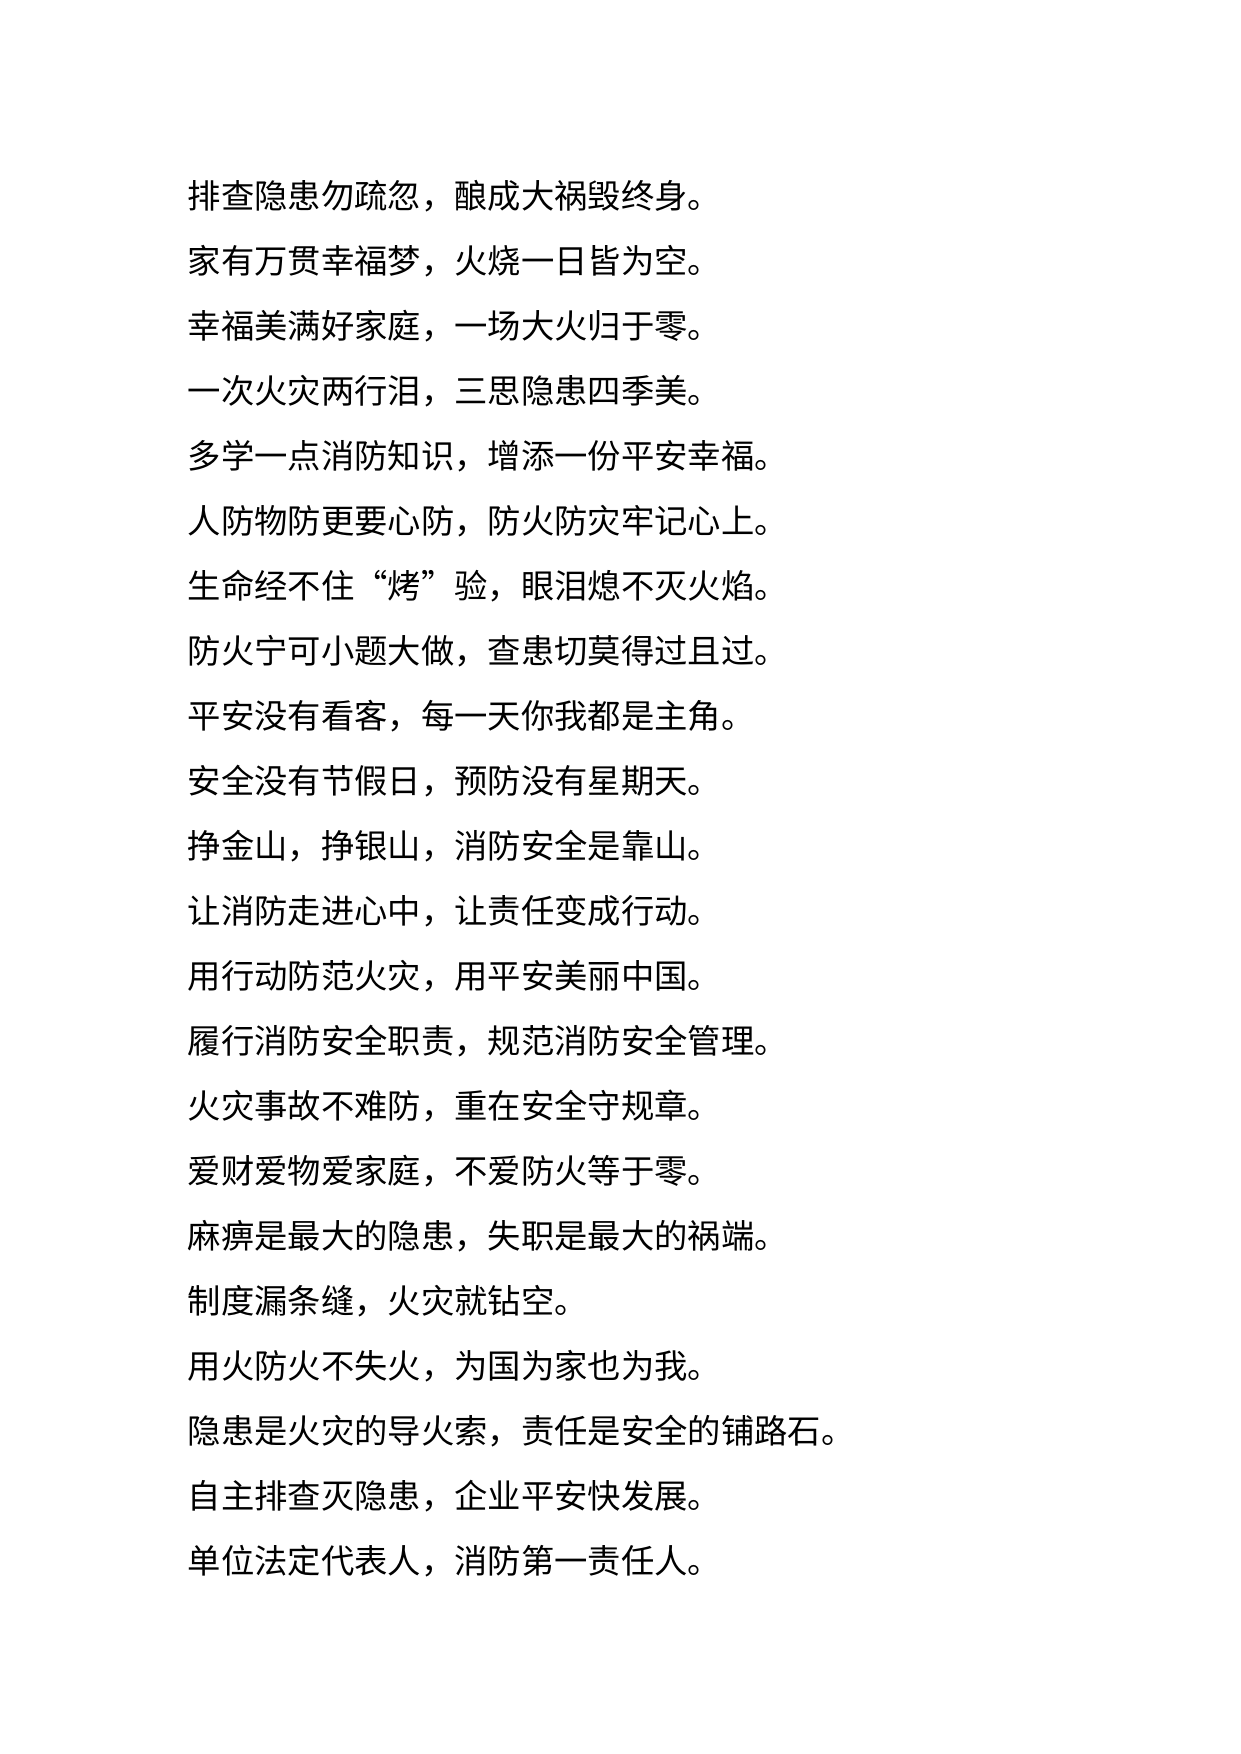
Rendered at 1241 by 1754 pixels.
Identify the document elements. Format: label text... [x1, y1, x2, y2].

text 人防物防更要心防，防火防灾牢记心上。 [187, 487, 1053, 552]
text 安全没有节假日，预防没有星期天。 [187, 747, 1053, 812]
text 排查隐患勿疏忽，酿成大祸毁终身。 [187, 162, 1053, 227]
text 用行动防范火灾，用平安美丽中国。 [187, 942, 1053, 1007]
text 一次火灾两行泪，三思隐患四季美。 [187, 357, 1053, 422]
text 平安没有看客，每一天你我都是主角。 [187, 682, 1053, 747]
text 生命经不住“烤”验，眼泪熄不灭火焰。 [187, 552, 1053, 617]
text 火灾事故不难防，重在安全守规章。 [187, 1072, 1053, 1137]
text 隐患是火灾的导火索，责任是安全的铺路石。 [187, 1397, 1053, 1462]
text 用火防火不失火，为国为家也为我。 [187, 1332, 1053, 1397]
text 爱财爱物爱家庭，不爱防火等于零。 [187, 1137, 1053, 1202]
text 自主排查灭隐患，企业平安快发展。 [187, 1462, 1053, 1527]
text 挣金山，挣银山，消防安全是靠山。 [187, 812, 1053, 877]
text 履行消防安全职责，规范消防安全管理。 [187, 1007, 1053, 1072]
text 单位法定代表人，消防第一责任人。 [187, 1527, 1053, 1592]
text 让消防走进心中，让责任变成行动。 [187, 877, 1053, 942]
text 制度漏条缝，火灾就钻空。 [187, 1267, 1053, 1332]
text 幸福美满好家庭，一场大火归于零。 [187, 292, 1053, 357]
text 多学一点消防知识，增添一份平安幸福。 [187, 422, 1053, 487]
text 家有万贯幸福梦，火烧一日皆为空。 [187, 227, 1053, 292]
text 麻痹是最大的隐患，失职是最大的祸端。 [187, 1202, 1053, 1267]
text 防火宁可小题大做，查患切莫得过且过。 [187, 617, 1053, 682]
